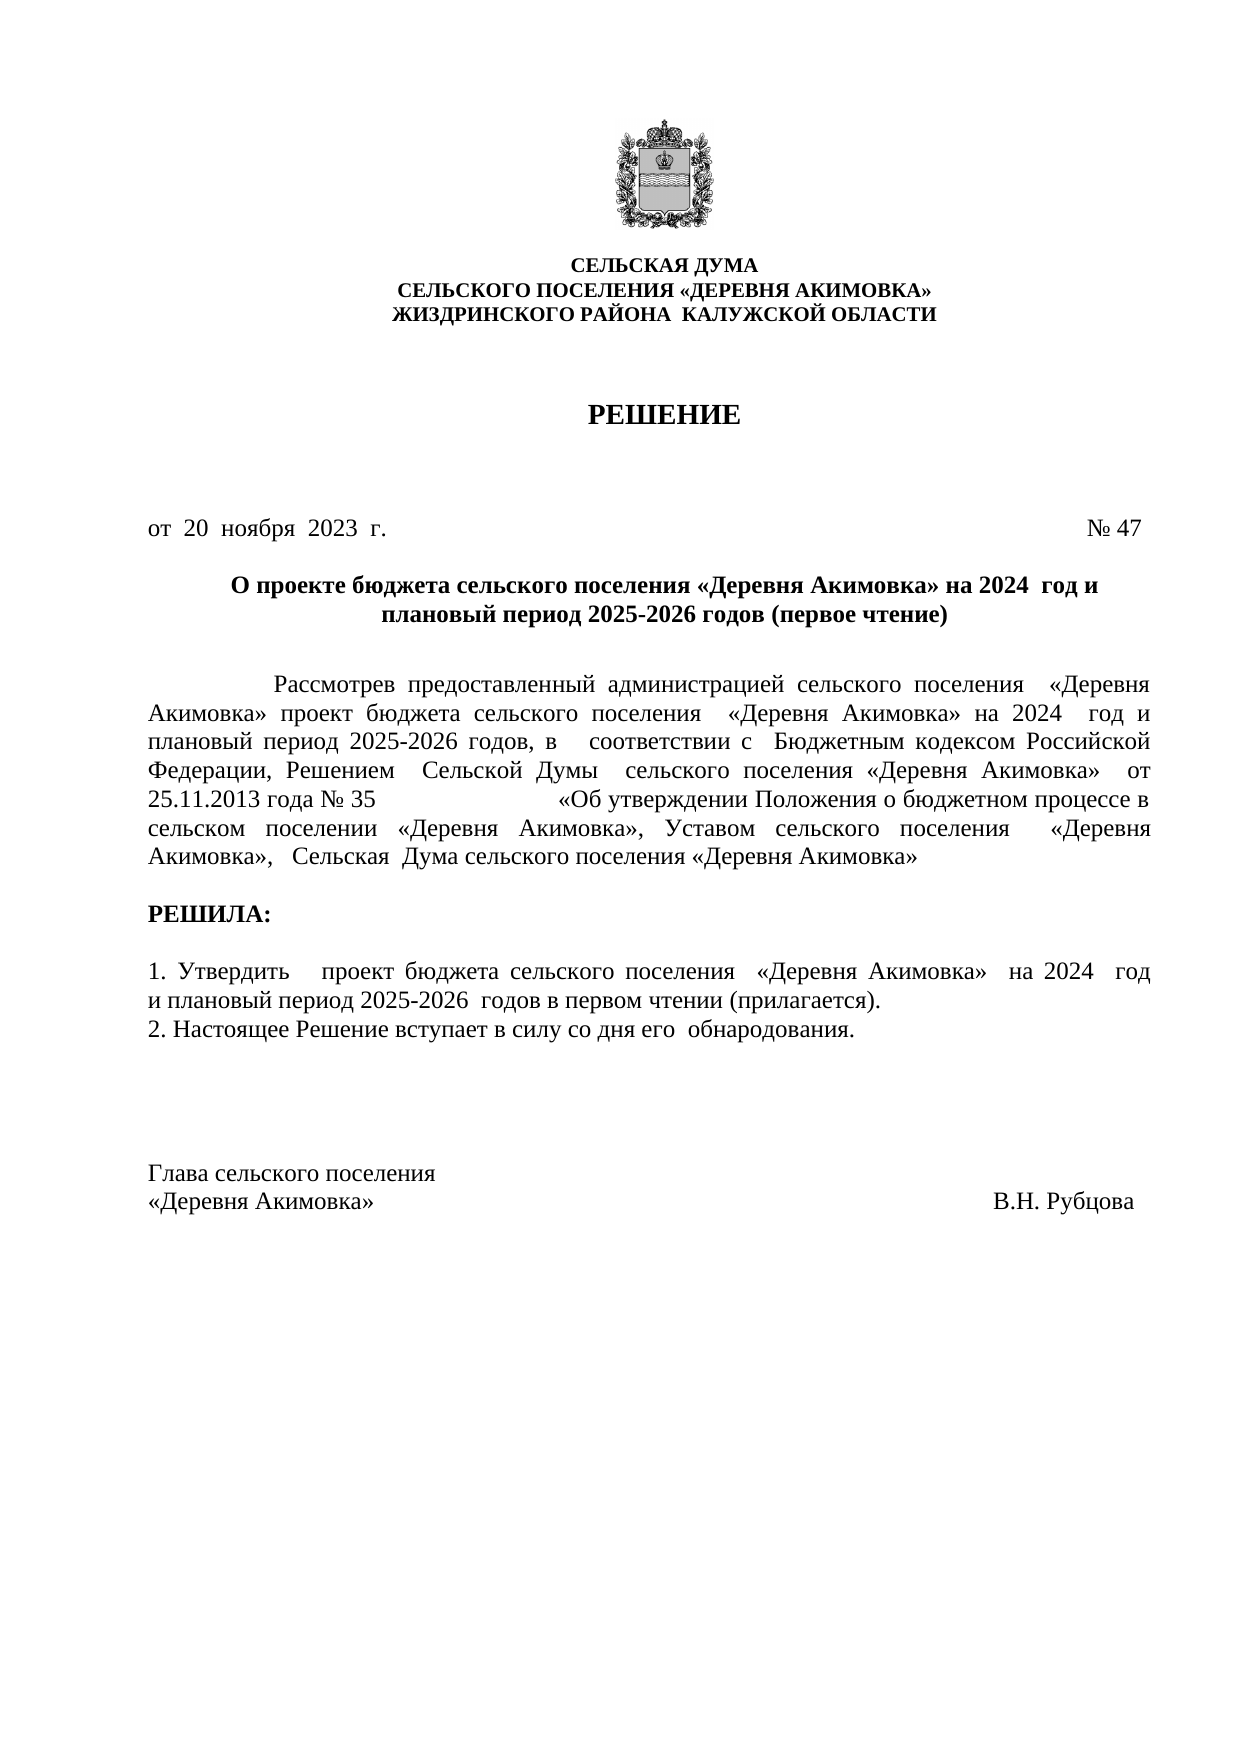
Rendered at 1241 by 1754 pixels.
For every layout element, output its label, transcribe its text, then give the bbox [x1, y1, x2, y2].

text СЕЛЬСКАЯ ДУМА [177, 253, 1152, 277]
text 2. Настоящее Решение вступает в силу со дня его обнародования. [148, 1014, 1152, 1043]
text РЕШИЛА: [148, 899, 1152, 928]
text ЖИЗДРИНСКОГО РАЙОНА КАЛУЖСКОЙ ОБЛАСТИ [177, 302, 1152, 326]
text О проекте бюджета сельского поселения «Деревня Акимовка» на 2024 год и плановый период 2025-2026 годов (первое чтение) [177, 570, 1152, 628]
text 1. Утвердить проект бюджета сельского поселения «Деревня Акимовка» на 2024 год и плановый период 2025-2026 годов в первом чтении (прилагается). [148, 956, 1152, 1014]
text РЕШЕНИЕ [177, 397, 1152, 431]
text Глава сельского поселения [148, 1158, 1152, 1186]
text «Деревня Акимовка» В.Н. Рубцова [148, 1186, 1152, 1215]
text от 20 ноября 2023 г. № 47 [148, 513, 1152, 541]
text СЕЛЬСКОГО ПОСЕЛЕНИЯ «ДЕРЕВНЯ АКИМОВКА» [177, 277, 1152, 302]
text Рассмотрев предоставленный администрацией сельского поселения «Деревня Акимовка» проект бюджета сельского поселения «Деревня Акимовка» на 2024 год и плановый период 2025-2026 годов, в соответствии с Бюджетным кодексом Российской Федерации, Решением Сельской Думы сельского поселения «Деревня Акимовка» от 25.11.2013 года № 35 «Об утверждении Положения о бюджетном процессе в сельском поселении «Деревня Акимовка», Уставом сельского поселения «Деревня Акимовка», Сельская Дума сельского поселения «Деревня Акимовка» [148, 669, 1152, 870]
